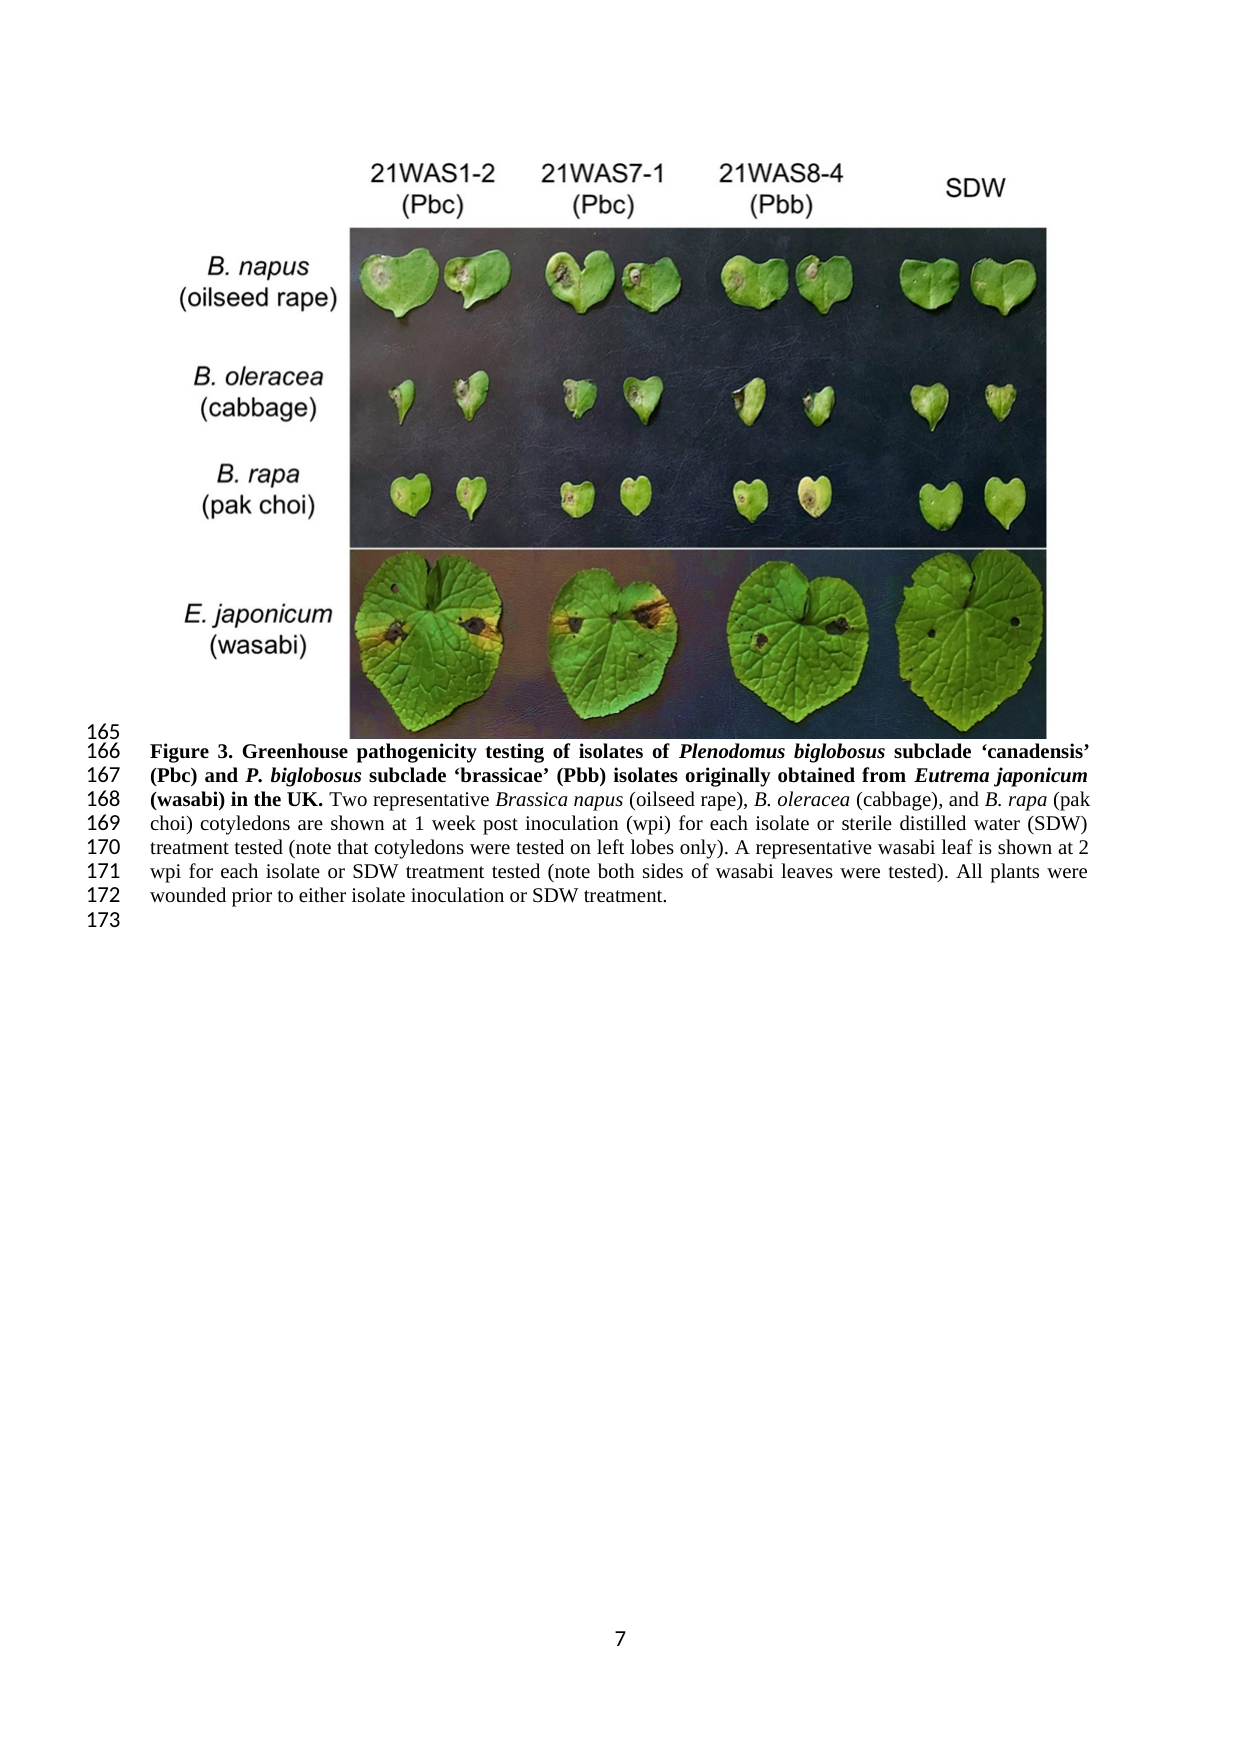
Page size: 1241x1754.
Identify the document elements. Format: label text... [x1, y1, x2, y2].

text Figure 3. Greenhouse pathogenicity testing of isolates of Plenodomus biglobosus subclade ‘canadensis’ (Pbc) and P. biglobosus subclade ‘brassicae’ (Pbb) isolates originally obtained from Eutrema japonicum (wasabi) in the UK. Two representative Brassica napus (oilseed rape), B. oleracea (cabbage), and B. rapa (pak choi) cotyledons are shown at 1 week post inoculation (wpi) for each isolate or sterile distilled water (SDW) treatment tested (note that cotyledons were tested on left lobes only). A representative wasabi leaf is shown at 2 wpi for each isolate or SDW treatment tested (note both sides of wasabi leaves were tested). All plants were wounded prior to either isolate inoculation or SDW treatment. [150, 739, 1090, 907]
picture [150, 150, 1154, 739]
